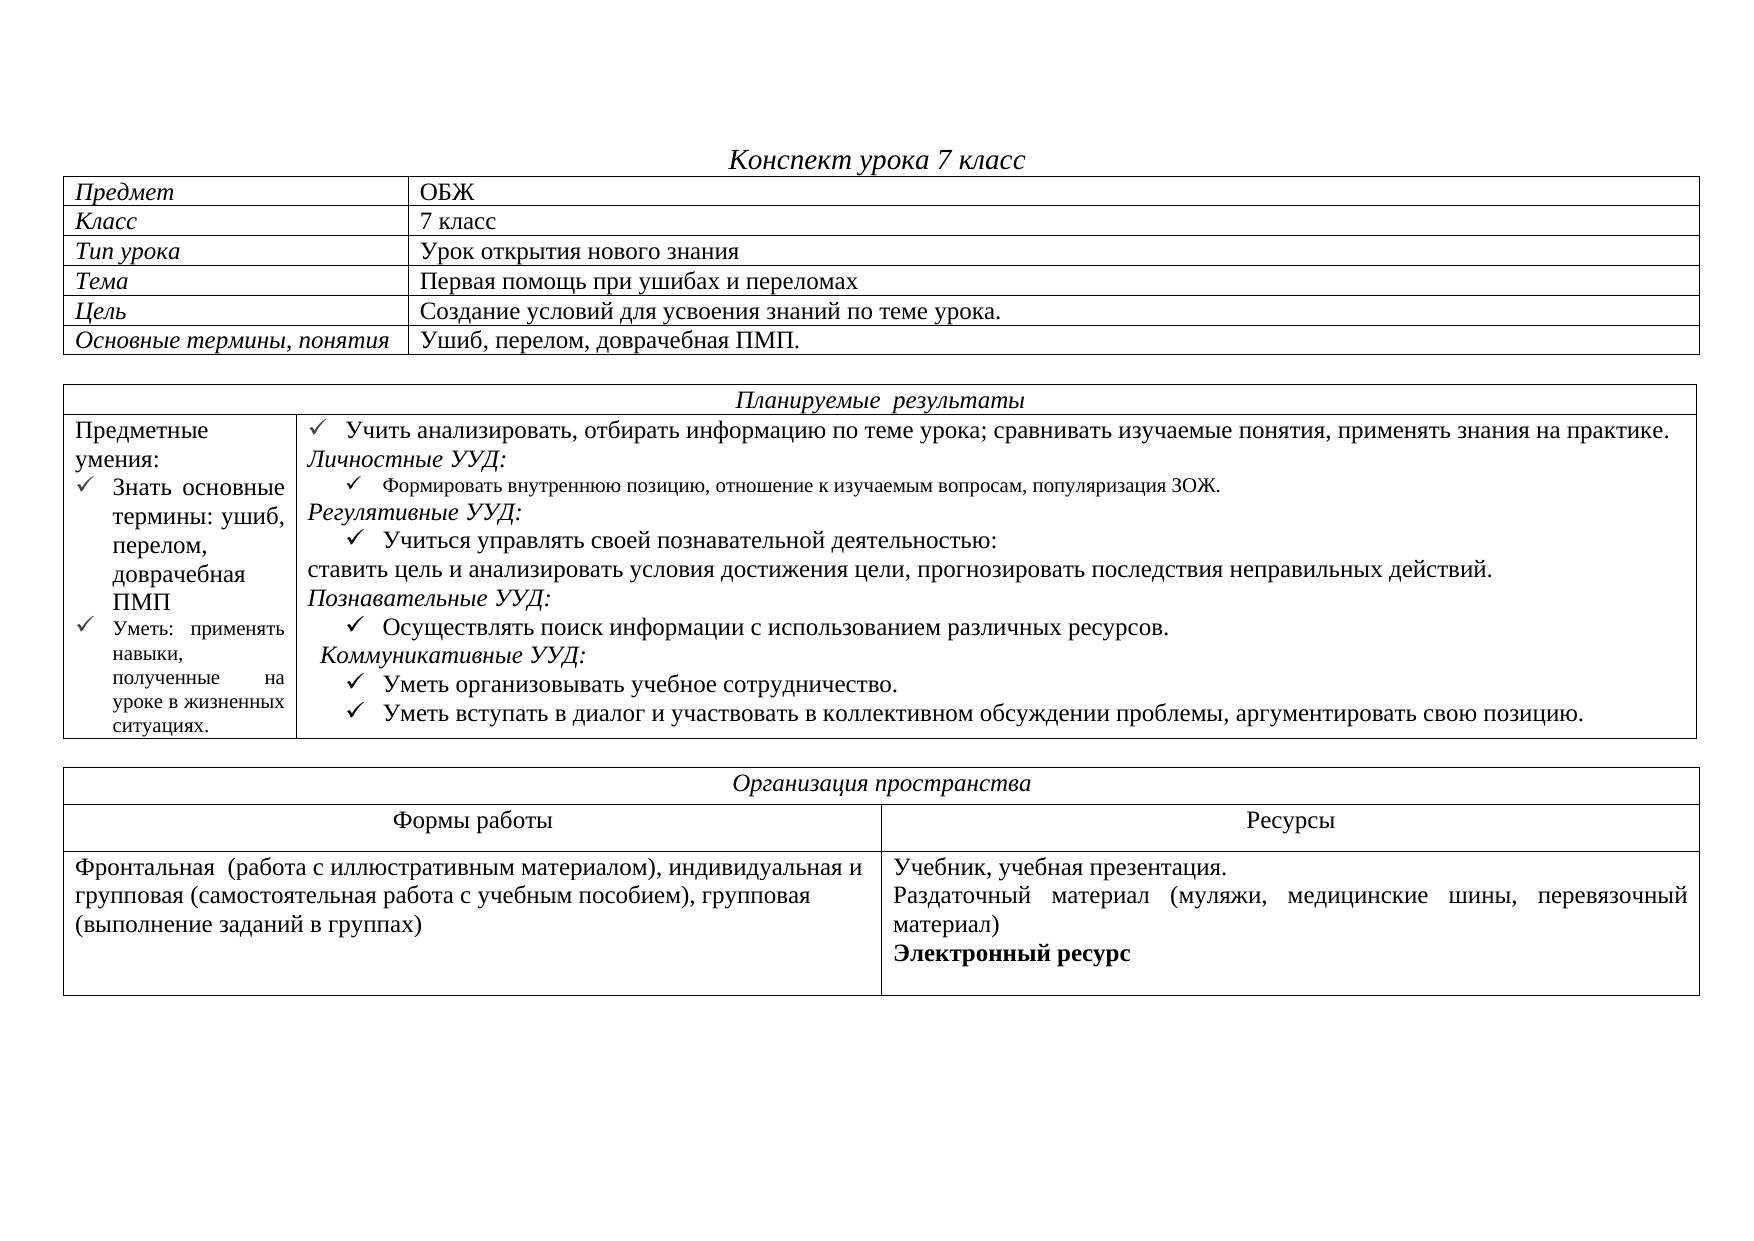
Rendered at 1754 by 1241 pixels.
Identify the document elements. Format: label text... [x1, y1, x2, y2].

table_cell Ресурсы [882, 805, 1699, 851]
table_cell Класс [64, 206, 408, 235]
table_header Предмет [64, 177, 408, 205]
table_cell Учить анализировать, отбирать информацию по теме урока; сравнивать изучаемые понятия, применять знания на практике. Личностные УУД: Формировать внутреннюю позицию, отношение к изучаемым вопросам, популяризация ЗОЖ. Регулятивные УУД: Учиться управлять своей познавательной деятельностью: ставить цель и анализировать условия достижения цели, прогнозировать последствия неправильных действий. Познавательные УУД: Осуществлять поиск информации с использованием различных ресурсов. Коммуникативные УУД: Уметь организовывать учебное сотрудничество. Уметь вступать в диалог и участвовать в коллективном обсуждении проблемы, аргументировать свою позицию. [297, 415, 1696, 737]
table_cell Цель [64, 296, 408, 324]
table_header Организация пространства [64, 768, 1699, 804]
table_header ОБЖ [409, 177, 1699, 205]
table_cell Предметные умения: Знать основные термины: ушиб, перелом, доврачебная ПМП Уметь: применять навыки, полученные на уроке в жизненных ситуациях. [64, 415, 296, 737]
table_cell Ушиб, перелом, доврачебная ПМП. [409, 326, 1699, 354]
table_cell Тип урока [64, 236, 408, 265]
table_cell Создание условий для усвоения знаний по теме урока. [409, 296, 1699, 324]
table_header Планируемые результаты [64, 385, 1696, 414]
table_cell Учебник, учебная презентация. Раздаточный материал (муляжи, медицинские шины, перевязочный материал) Электронный ресурс [882, 852, 1699, 995]
table_cell Фронтальная (работа с иллюстративным материалом), индивидуальная и групповая (самостоятельная работа с учебным пособием), групповая (выполнение заданий в группах) [64, 852, 881, 995]
table_cell 7 класс [409, 206, 1699, 235]
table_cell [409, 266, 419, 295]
table_cell Основные термины, понятия [64, 326, 408, 354]
text Конспект урока 7 класс [75, 142, 1679, 176]
table_cell Тема [64, 266, 408, 295]
table_cell Урок открытия нового знания [409, 236, 1699, 265]
table_cell Формы работы [64, 805, 881, 851]
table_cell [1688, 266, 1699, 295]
